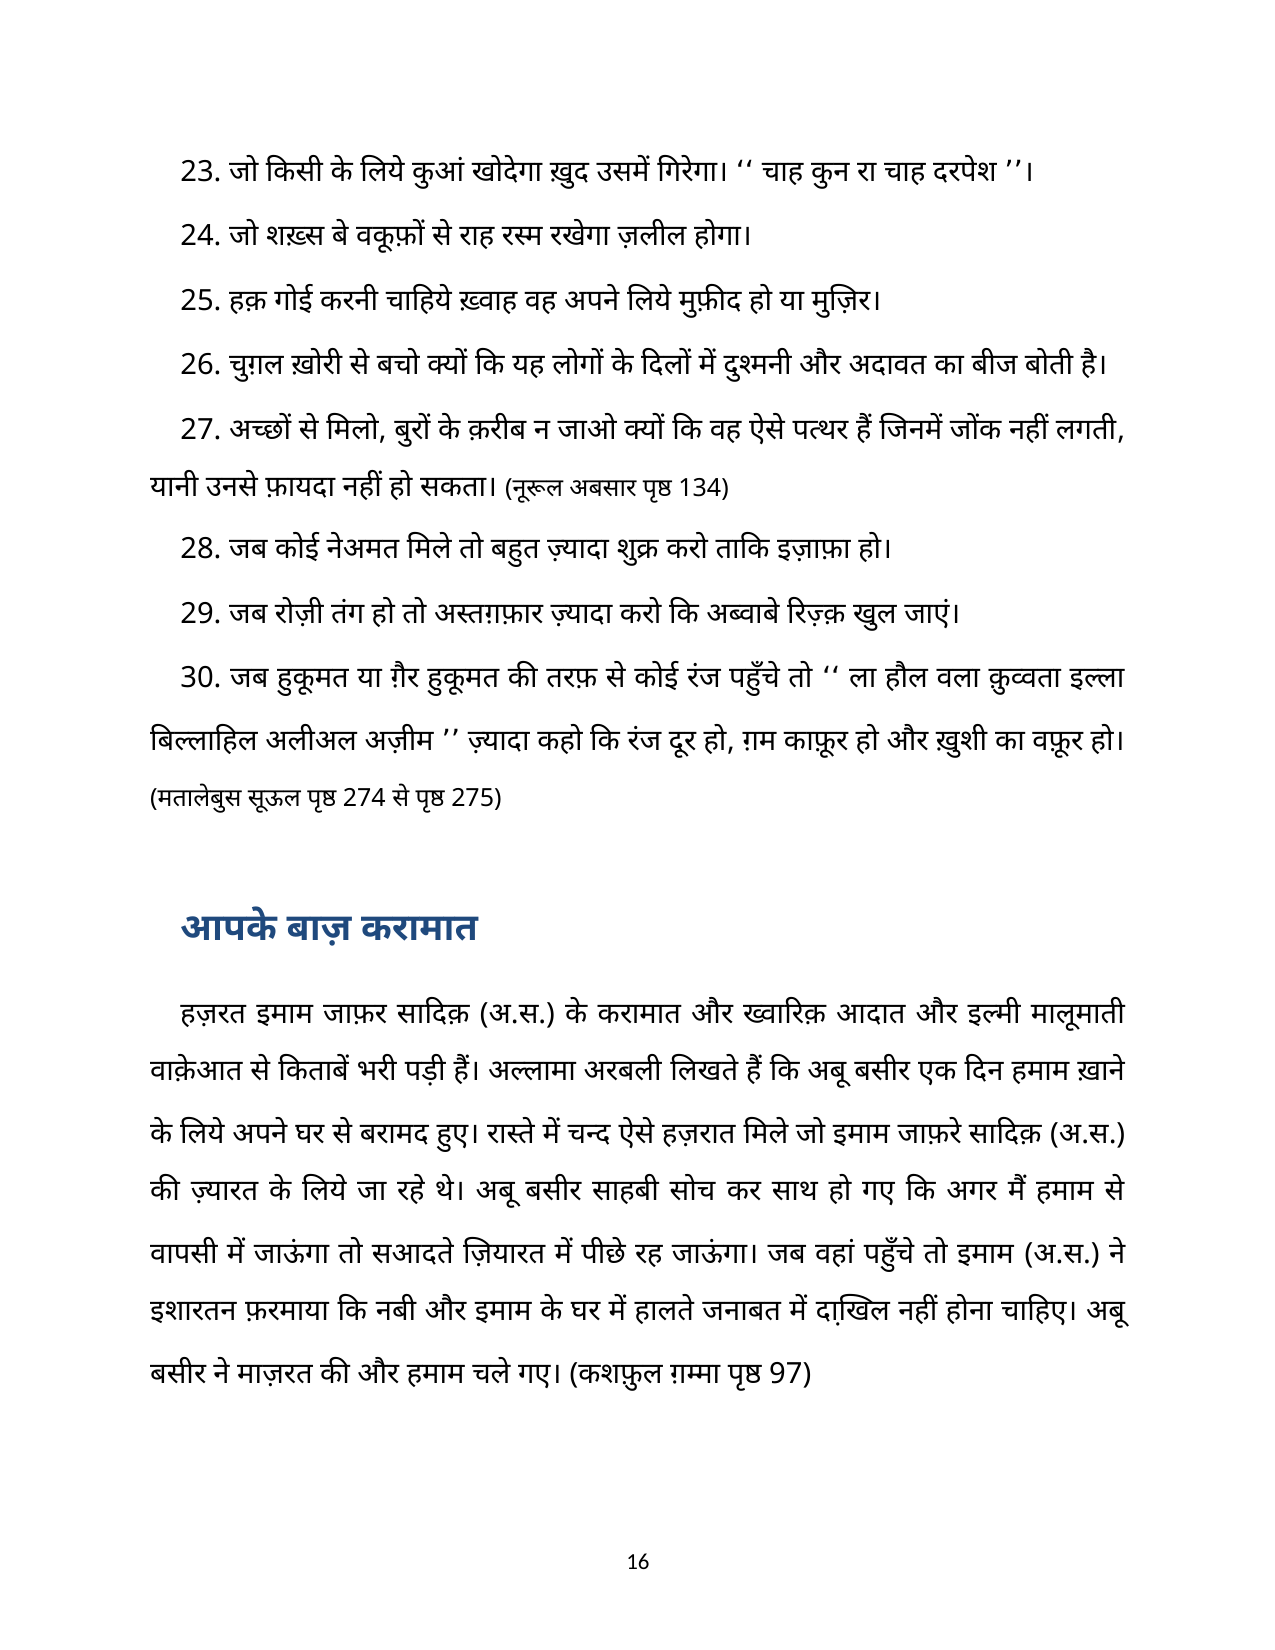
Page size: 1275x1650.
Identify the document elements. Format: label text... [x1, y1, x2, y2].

text 25. हक़ गोई करनी चाहिये ख़्वाह वह अपने लिये मुफ़ीद हो या मुज़िर। [150, 279, 1125, 322]
text हज़रत इमाम जाफ़र सादिक़ (अ.स.) के करामात और ख्वारिक़ आदात और इल्मी मालूमाती वाक़ेआत से किताबें भरी पड़ी हैं। अल्लामा अरबली लिखते हैं कि अबू बसीर एक दिन हमाम ख़ाने के लिये अपने घर से बरामद हुए। रास्ते में चन्द ऐसे हज़रात मिले जो इमाम जाफ़रे सादिक़ (अ.स.) की ज़्यारत के लिये जा रहे थे। अबू बसीर साहबी सोच कर साथ हो गए कि अगर मैं हमाम से वापसी में जाऊंगा तो सआदते ज़ियारत में पीछे रह जाऊंगा। जब वहां पहुँचे तो इमाम (अ.स.) ने इशारतन फ़रमाया कि नबी और इमाम के घर में हालते जनाबत में दाखि़ल नहीं होना चाहिए। अबू बसीर ने माज़रत की और हमाम चले गए। (कशफ़ुल ग़म्मा पृष्ठ 97) [150, 993, 1125, 1395]
text 24. जो शख़्स बे वकूफ़ों से राह रस्म रखेगा ज़लील होगा। [150, 214, 1125, 257]
text 30. जब हुकूमत या ग़ैर हुकूमत की तरफ़ से कोई रंज पहुँचे तो ‘‘ ला हौल वला क़ुव्वता इल्ला बिल्लाहिल अलीअल अज़ीम ’’ ज़्यादा कहो कि रंज दूर हो, ग़म काफ़ूर हो और ख़ुशी का वफ़ूर हो। (मतालेबुस सूऊल पृष्ठ 274 से पृष्ठ 275) [150, 657, 1125, 817]
text 23. जो किसी के लिये कुआं खोदेगा ख़ुद उसमें गिरेगा। ‘‘ चाह कुन रा चाह दरपेश ’’। [150, 150, 1125, 193]
text 28. जब कोई नेअमत मिले तो बहुत ज़्यादा शुक्र करो ताकि इज़ाफ़ा हो। [150, 528, 1125, 571]
text 27. अच्छों से मिलो, बुरों के क़रीब न जाओ क्यों कि वह ऐसे पत्थर हैं जिनमें जोंक नहीं लगती, यानी उनसे फ़ायदा नहीं हो सकता। (नूरूल अबसार पृष्ठ 134) [150, 408, 1125, 508]
text 29. जब रोज़ी तंग हो तो अस्तग़फ़ार ज़्यादा करो कि अब्वाबे रिज़्क़ खुल जाएं। [150, 592, 1125, 635]
text 26. चुग़ल ख़ोरी से बचो क्यों कि यह लोगों के दिलों में दुश्मनी और अदावत का बीज बोती है। [150, 343, 1125, 386]
subtitle आपके बाज़ करामात [150, 907, 1125, 956]
